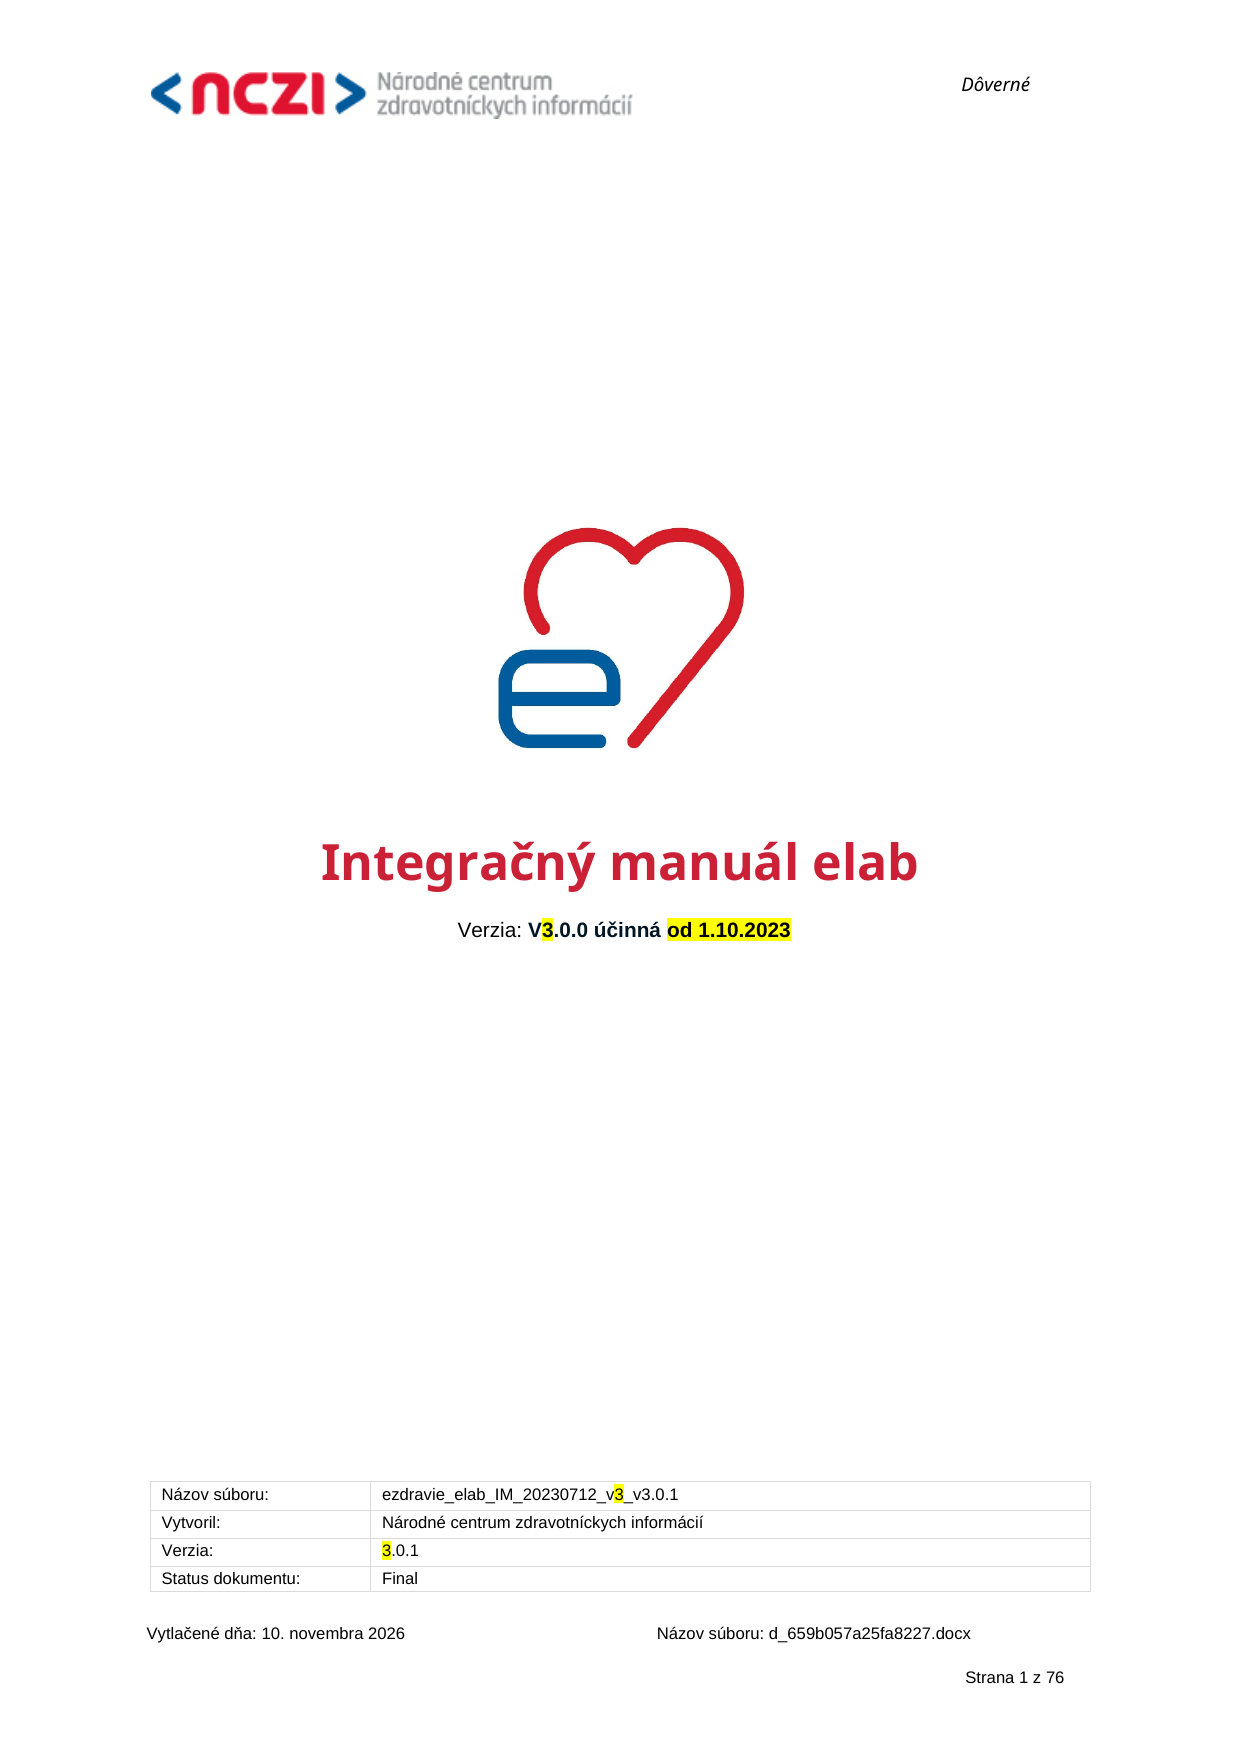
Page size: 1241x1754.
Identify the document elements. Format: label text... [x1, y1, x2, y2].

table_cell Verzia: [151, 1539, 370, 1566]
table_cell 3.0.1 [371, 1539, 1090, 1566]
table_header Integračný manuál elab Verzia: V3.0.0 účinná od 1.10.2023 [141, 463, 1100, 1212]
table_header Názov súboru: [151, 1482, 370, 1509]
table_cell Final [371, 1567, 1090, 1591]
table_header ezdravie_elab_IM_20230712_v3_v3.0.1 [371, 1482, 1090, 1509]
table_cell Národné centrum zdravotníckych informácií [371, 1511, 1090, 1538]
table_cell Vytvoril: [151, 1511, 370, 1538]
picture [483, 478, 758, 754]
picture [151, 72, 633, 119]
table_cell Status dokumentu: [151, 1567, 370, 1591]
